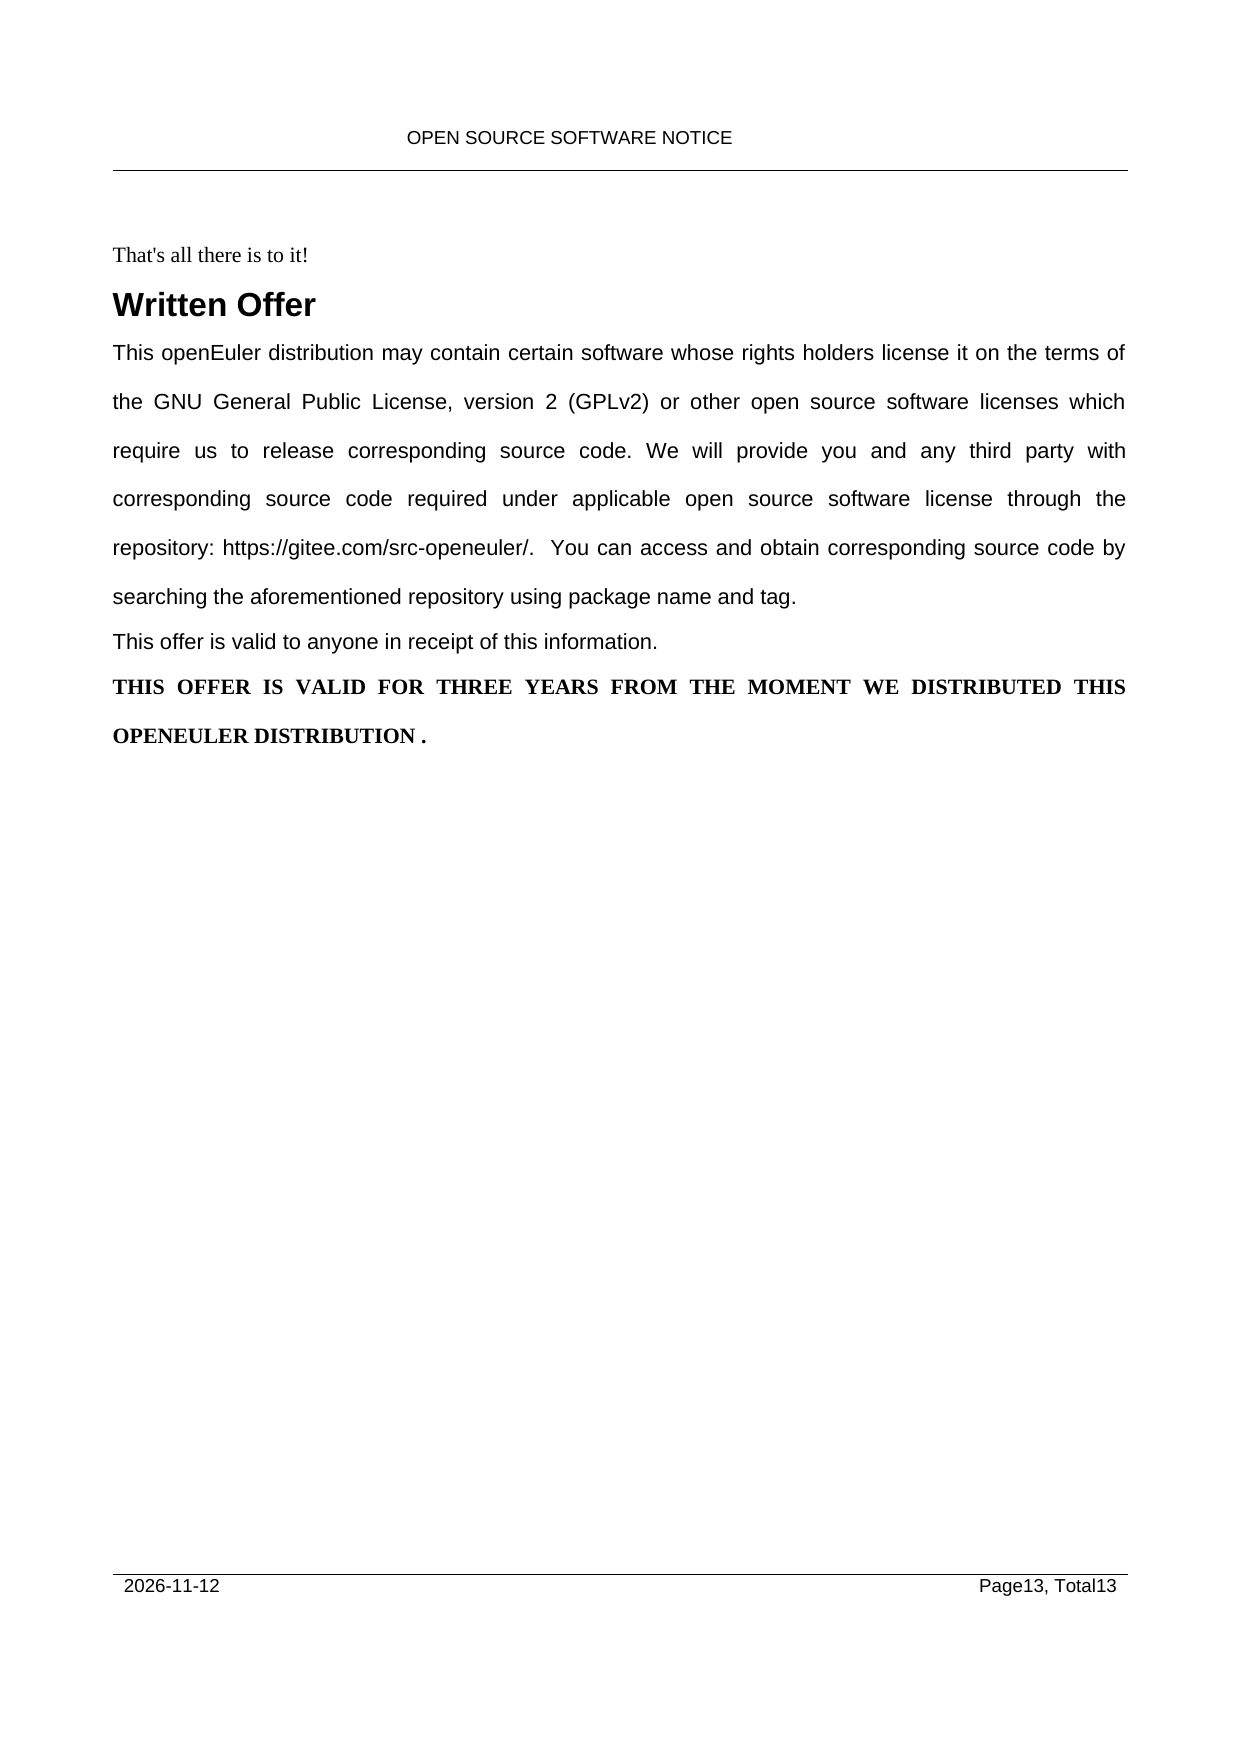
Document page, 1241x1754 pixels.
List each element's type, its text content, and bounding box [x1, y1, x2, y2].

text This openEuler distribution may contain certain software whose rights holders license it on the terms of the GNU General Public License, version 2 (GPLv2) or other open source software licenses which require us to release corresponding source code. We will provide you and any third party with corresponding source code required under applicable open source software license through the repository: https://gitee.com/src-openeuler/. You can access and obtain corresponding source code by searching the aforementioned repository using package name and tag. [112, 336, 1128, 613]
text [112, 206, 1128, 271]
text Written Offer [112, 271, 1128, 336]
text THIS OFFER IS VALID FOR THREE YEARS FROM THE MOMENT WE DISTRIBUTED THIS OPENEULER DISTRIBUTION . [112, 670, 1128, 752]
text This offer is valid to anyone in receipt of this information. [112, 625, 1128, 658]
